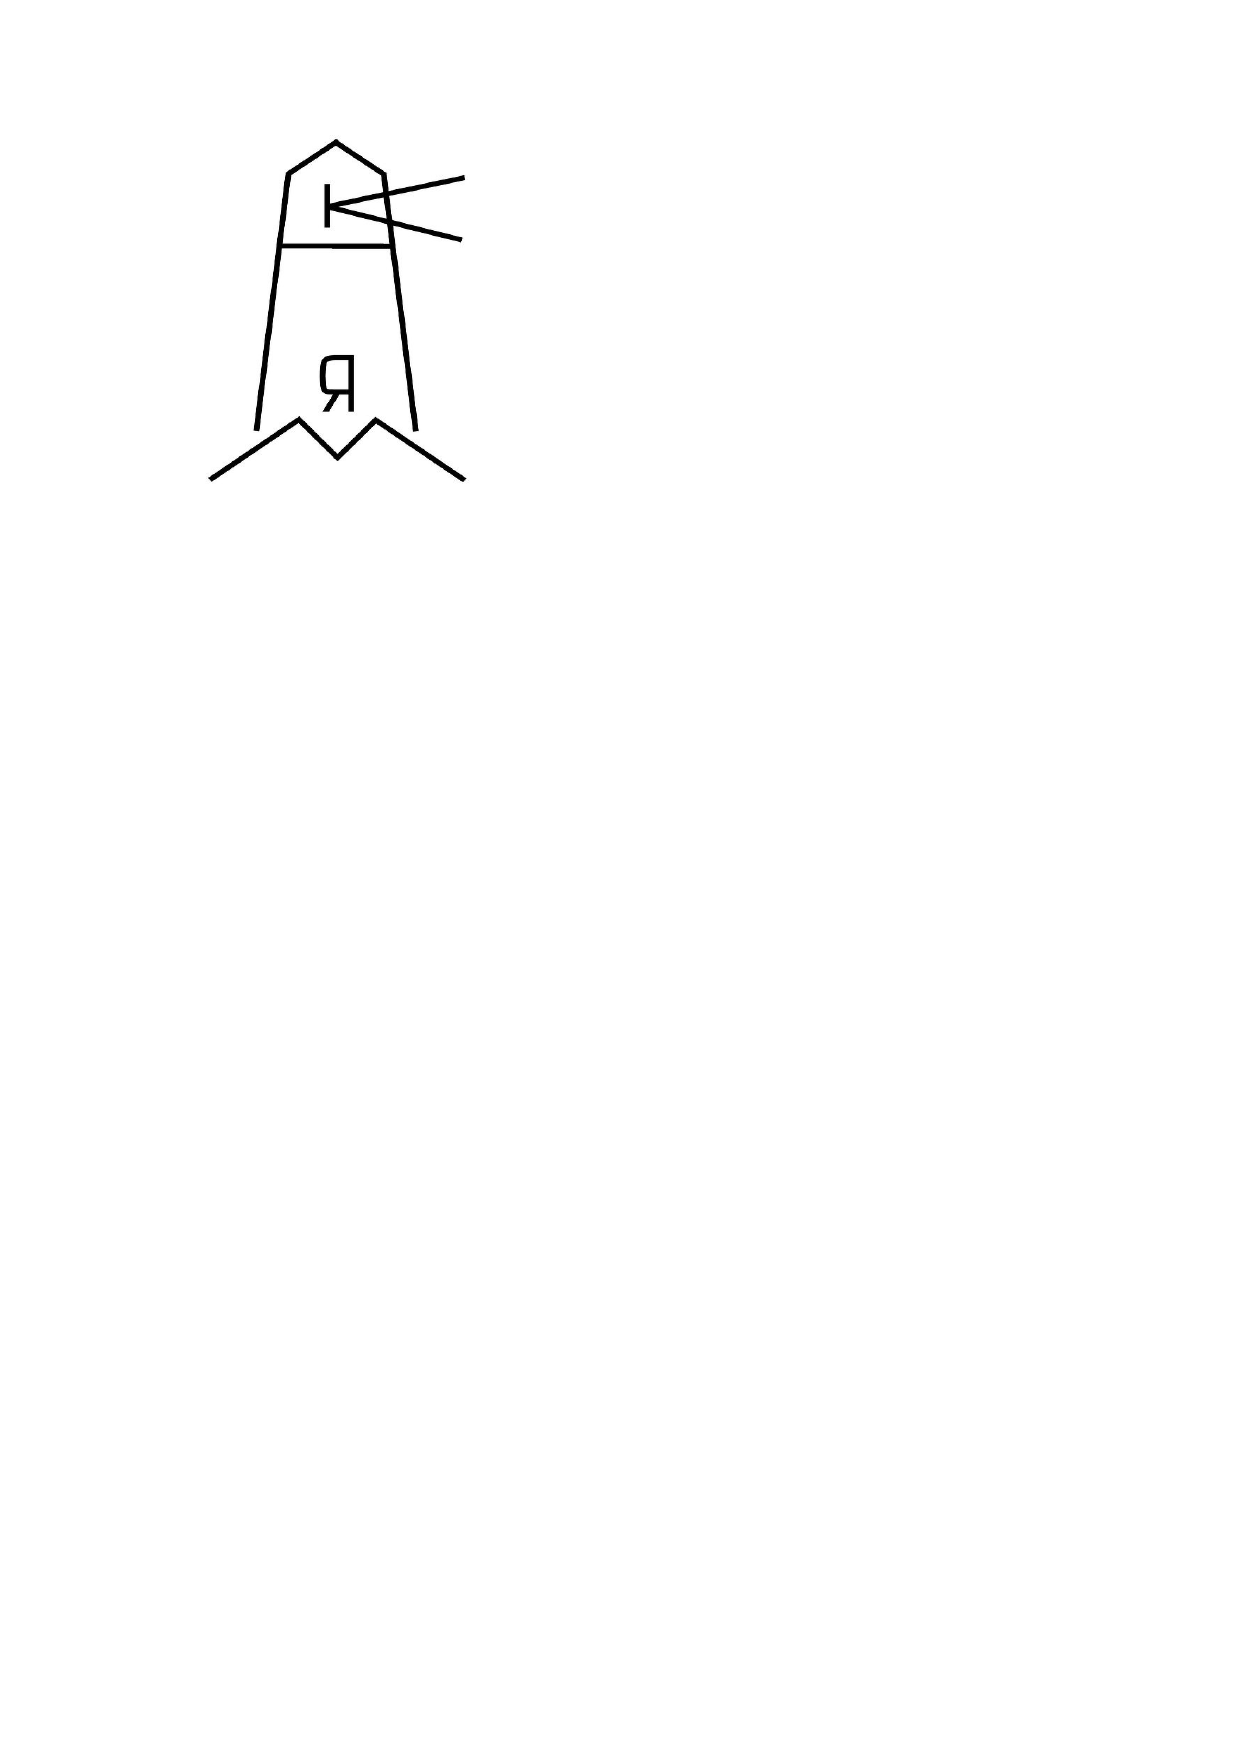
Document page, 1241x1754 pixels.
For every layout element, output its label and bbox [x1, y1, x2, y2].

picture [177, 118, 505, 515]
